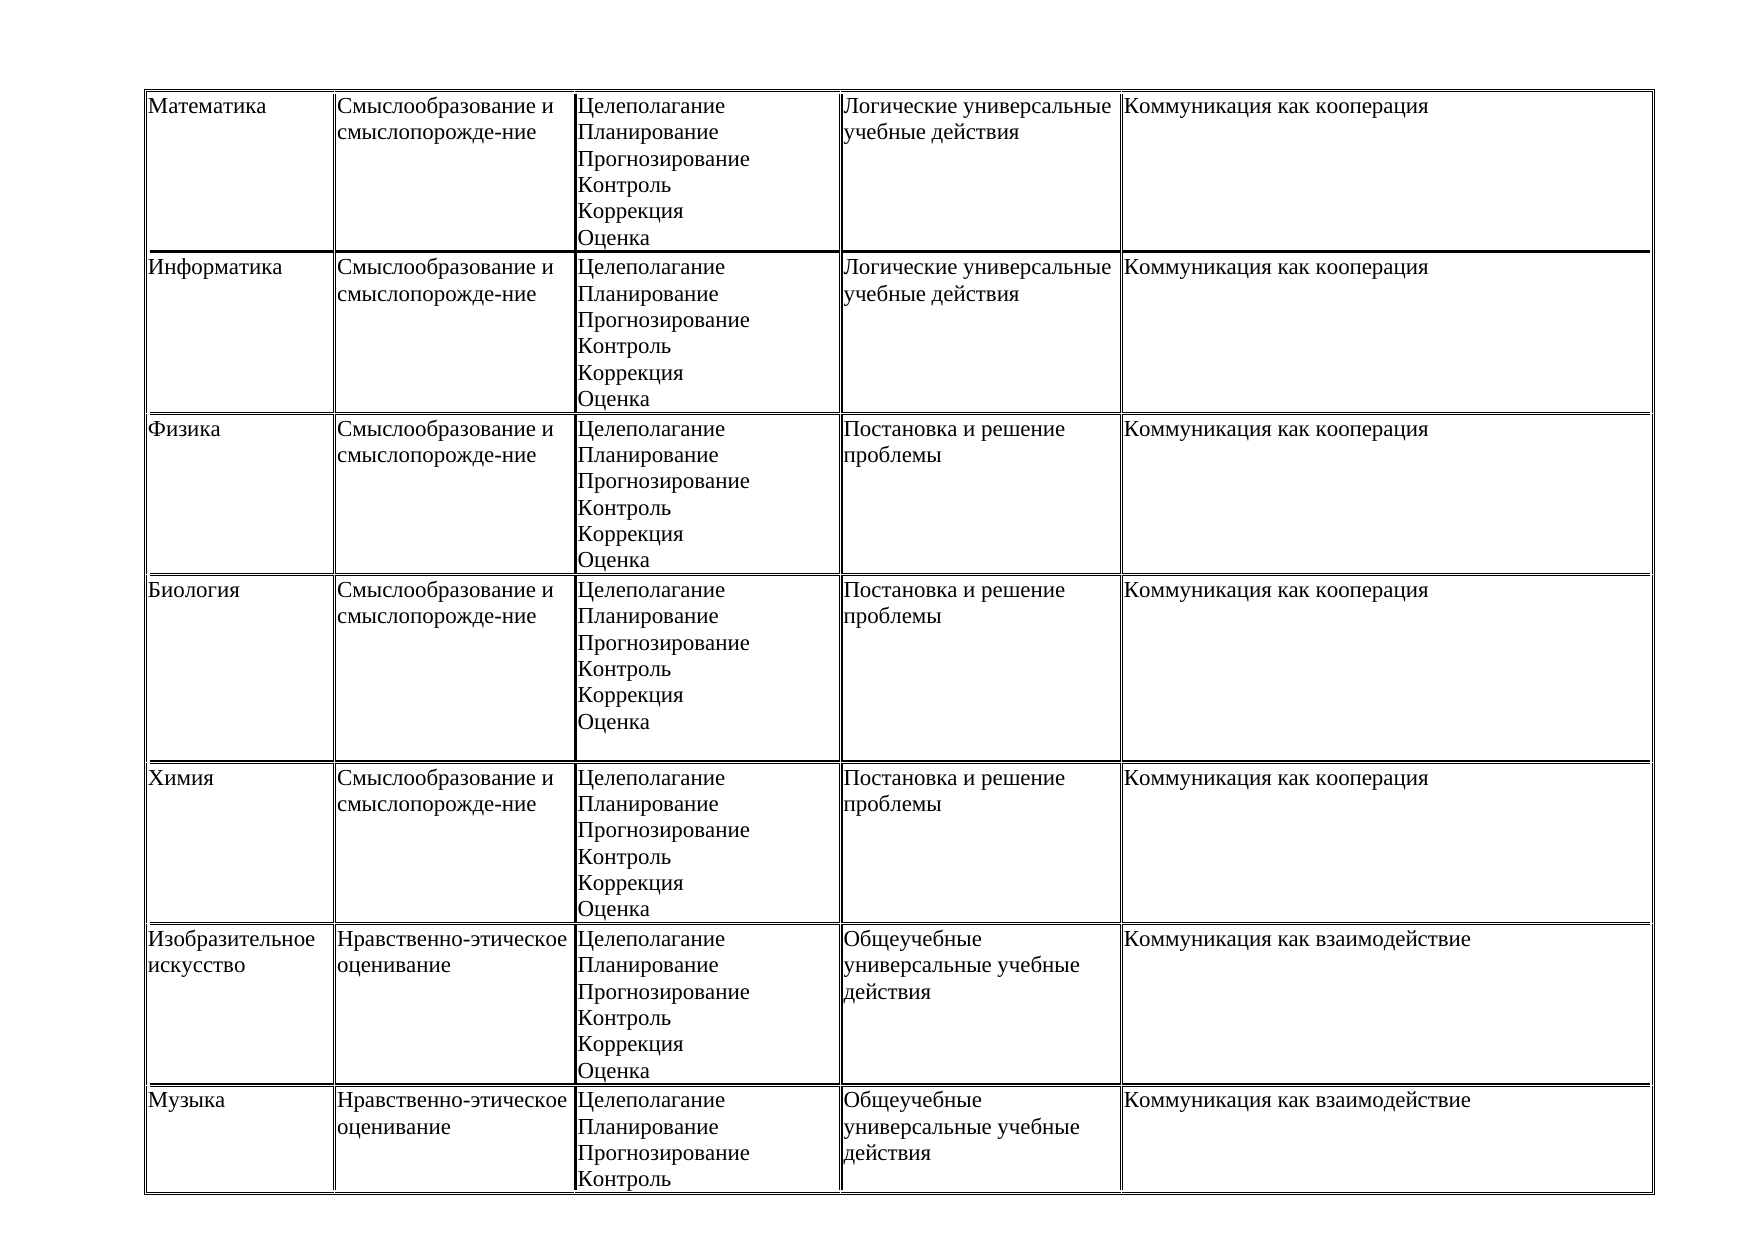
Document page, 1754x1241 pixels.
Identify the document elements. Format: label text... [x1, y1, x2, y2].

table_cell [335, 1087, 575, 1192]
table_cell Коммуникация как кооперация [1121, 573, 1653, 760]
table_cell Нравственно-этическое оценивание [336, 925, 574, 1083]
table_cell Изобразительное искусство [145, 922, 334, 1083]
table_cell Коммуникация как кооперация [1123, 250, 1652, 411]
table_cell Целеполагание Планирование Прогнозирование Контроль Коррекция Оценка [577, 576, 839, 760]
table_cell Физика [147, 411, 333, 573]
table_cell Смыслообразование и смыслопорожде-ние [336, 764, 574, 922]
table_cell Коммуникация как кооперация [1123, 760, 1652, 922]
table_cell Коммуникация как кооперация [1123, 411, 1652, 573]
table_cell Коммуникация как кооперация [1121, 92, 1652, 250]
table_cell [575, 1083, 841, 1192]
table_cell Целеполагание Планирование Прогнозирование Контроль Коррекция Оценка [577, 415, 839, 573]
table_cell Целеполагание Планирование Прогнозирование Контроль Коррекция Оценка [577, 925, 839, 1083]
table_cell Постановка и решение проблемы [843, 415, 1120, 573]
table_cell Смыслообразование и смыслопорожде-ние [336, 415, 574, 573]
table_cell Химия [147, 760, 333, 922]
table_cell Логические универсальные учебные действия [843, 253, 1120, 411]
table_cell Коммуникация как взаимодействие [1121, 922, 1653, 1083]
table_cell Математика [147, 92, 334, 250]
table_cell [841, 1087, 1121, 1192]
table_cell Смыслообразование и смыслопорожде-ние [336, 253, 574, 411]
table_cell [575, 90, 841, 250]
table_cell Музыка [147, 1083, 334, 1192]
table_cell Смыслообразование и смыслопорожде-ние [335, 90, 575, 250]
table_cell Логические универсальные учебные действия [841, 92, 1121, 250]
table_cell Постановка и решение проблемы [843, 764, 1120, 922]
table_cell Целеполагание Планирование Прогнозирование Контроль Коррекция Оценка [577, 253, 839, 411]
table_cell Целеполагание Планирование Прогнозирование Контроль Коррекция Оценка [577, 764, 839, 922]
table_cell Общеучебные универсальные учебные действия [843, 925, 1120, 1083]
table_cell Биология [145, 573, 334, 760]
table_cell Смыслообразование и смыслопорожде-ние [336, 576, 574, 760]
table_cell Постановка и решение проблемы [843, 576, 1120, 760]
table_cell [1121, 1083, 1652, 1192]
table_cell Информатика [147, 250, 333, 411]
